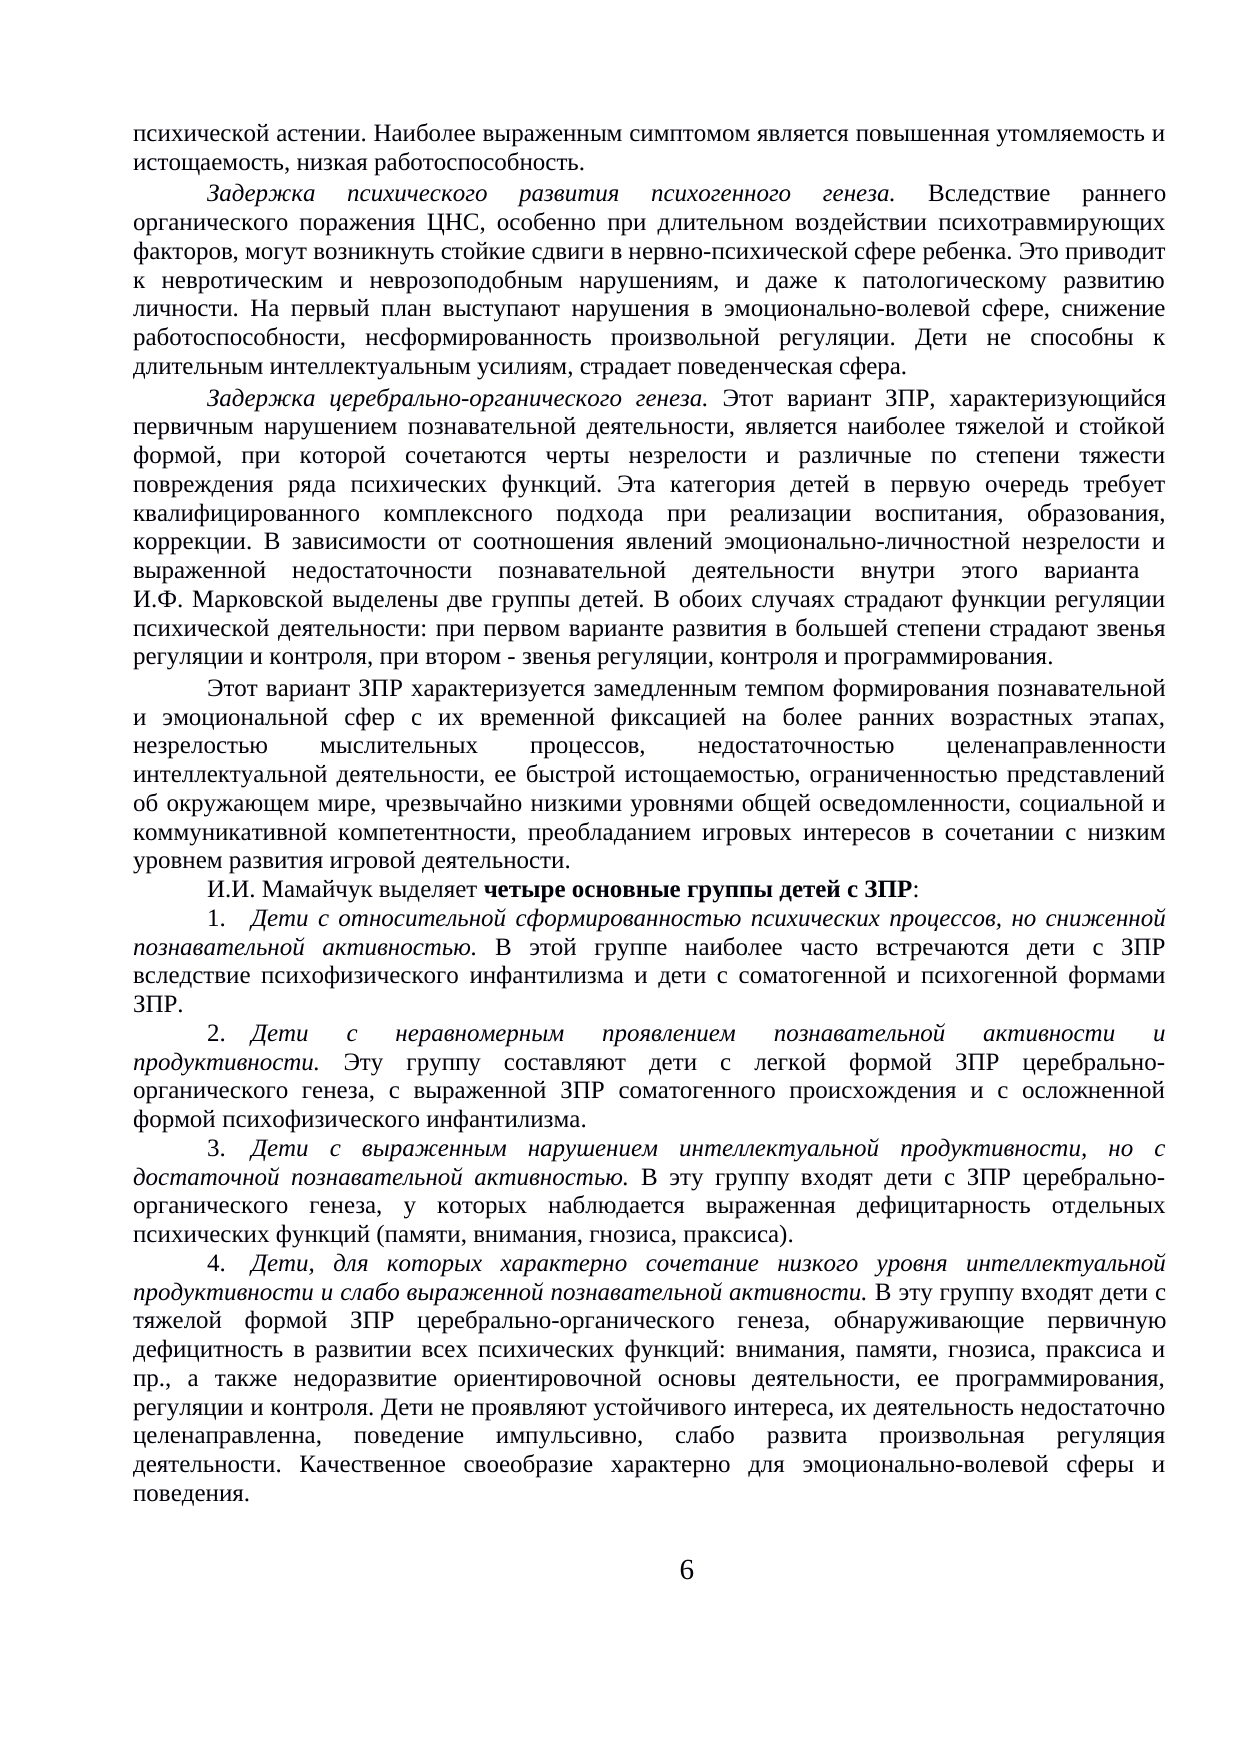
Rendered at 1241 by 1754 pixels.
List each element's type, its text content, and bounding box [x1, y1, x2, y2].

list Дети с выраженным нарушением интеллектуальной продуктивности, но с достаточной познавательной активностью. В эту группу входят дети с ЗПР церебрально-органического генеза, у которых наблюдается выраженная дефицитарность отдельных психических функций (памяти, внимания, гнозиса, праксиса). [133, 1133, 1166, 1248]
text Задержка психического развития психогенного генеза. Вследствие раннего органического поражения ЦНС, особенно при длительном воздействии психотравмирующих факторов, могут возникнуть стойкие сдвиги в нервно-психической сфере ребенка. Это приводит к невротическим и неврозоподобным нарушениям, и даже к патологическому развитию личности. На первый план выступают нарушения в эмоционально-волевой сфере, снижение работоспособности, несформированность произвольной регуляции. Дети не способны к длительным интеллектуальным усилиям, страдает поведенческая сфера. [133, 178, 1166, 380]
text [133, 118, 1166, 176]
list Дети, для которых характерно сочетание низкого уровня интеллектуальной продуктивности и слабо выраженной познавательной активности. В эту группу входят дети с тяжелой формой ЗПР церебрально-органического генеза, обнаруживающие первичную дефицитность в развитии всех психических функций: внимания, памяти, гнозиса, праксиса и пр., а также недоразвитие ориентировочной основы деятельности, ее программирования, регуляции и контроля. Дети не проявляют устойчивого интереса, их деятельность недостаточно целенаправленна, поведение импульсивно, слабо развита произвольная регуляция деятельности. Качественное своеобразие характерно для эмоционально-волевой сферы и поведения. [133, 1248, 1166, 1507]
text И.И. Мамайчук выделяет четыре основные группы детей с ЗПР: [133, 874, 1166, 903]
text Задержка церебрально-органического генеза. Этот вариант ЗПР, характеризующийся первичным нарушением познавательной деятельности, является наиболее тяжелой и стойкой формой, при которой сочетаются черты незрелости и различные по степени тяжести повреждения ряда психических функций. Эта категория детей в первую очередь требует квалифицированного комплексного подхода при реализации воспитания, образования, коррекции. В зависимости от соотношения явлений эмоционально-личностной незрелости и выраженной недостаточности познавательной деятельности внутри этого варианта И.Ф. Марковской выделены две группы детей. В обоих случаях страдают функции регуляции психической деятельности: при первом варианте развития в большей степени страдают звенья регуляции и контроля, при втором - звенья регуляции, контроля и программирования. [133, 383, 1166, 670]
text Этот вариант ЗПР характеризуется замедленным темпом формирования познавательной и эмоциональной сфер с их временной фиксацией на более ранних возрастных этапах, незрелостью мыслительных процессов, недостаточностью целенаправленности интеллектуальной деятельности, ее быстрой истощаемостью, ограниченностью представлений об окружающем мире, чрезвычайно низкими уровнями общей осведомленности, социальной и коммуникативной компетентности, преобладанием игровых интересов в сочетании с низким уровнем развития игровой деятельности. [133, 673, 1166, 874]
text 1. Дети с относительной сформированностью психических процессов, но сниженной познавательной активностью. В этой группе наиболее часто встречаются дети с ЗПР вследствие психофизического инфантилизма и дети с соматогенной и психогенной формами ЗПР. [133, 903, 1166, 1018]
text 2. Дети с неравномерным проявлением познавательной активности и продуктивности. Эту группу составляют дети с легкой формой ЗПР церебрально-органического генеза, с выраженной ЗПР соматогенного происхождения и с осложненной формой психофизического инфантилизма. [133, 1018, 1166, 1133]
